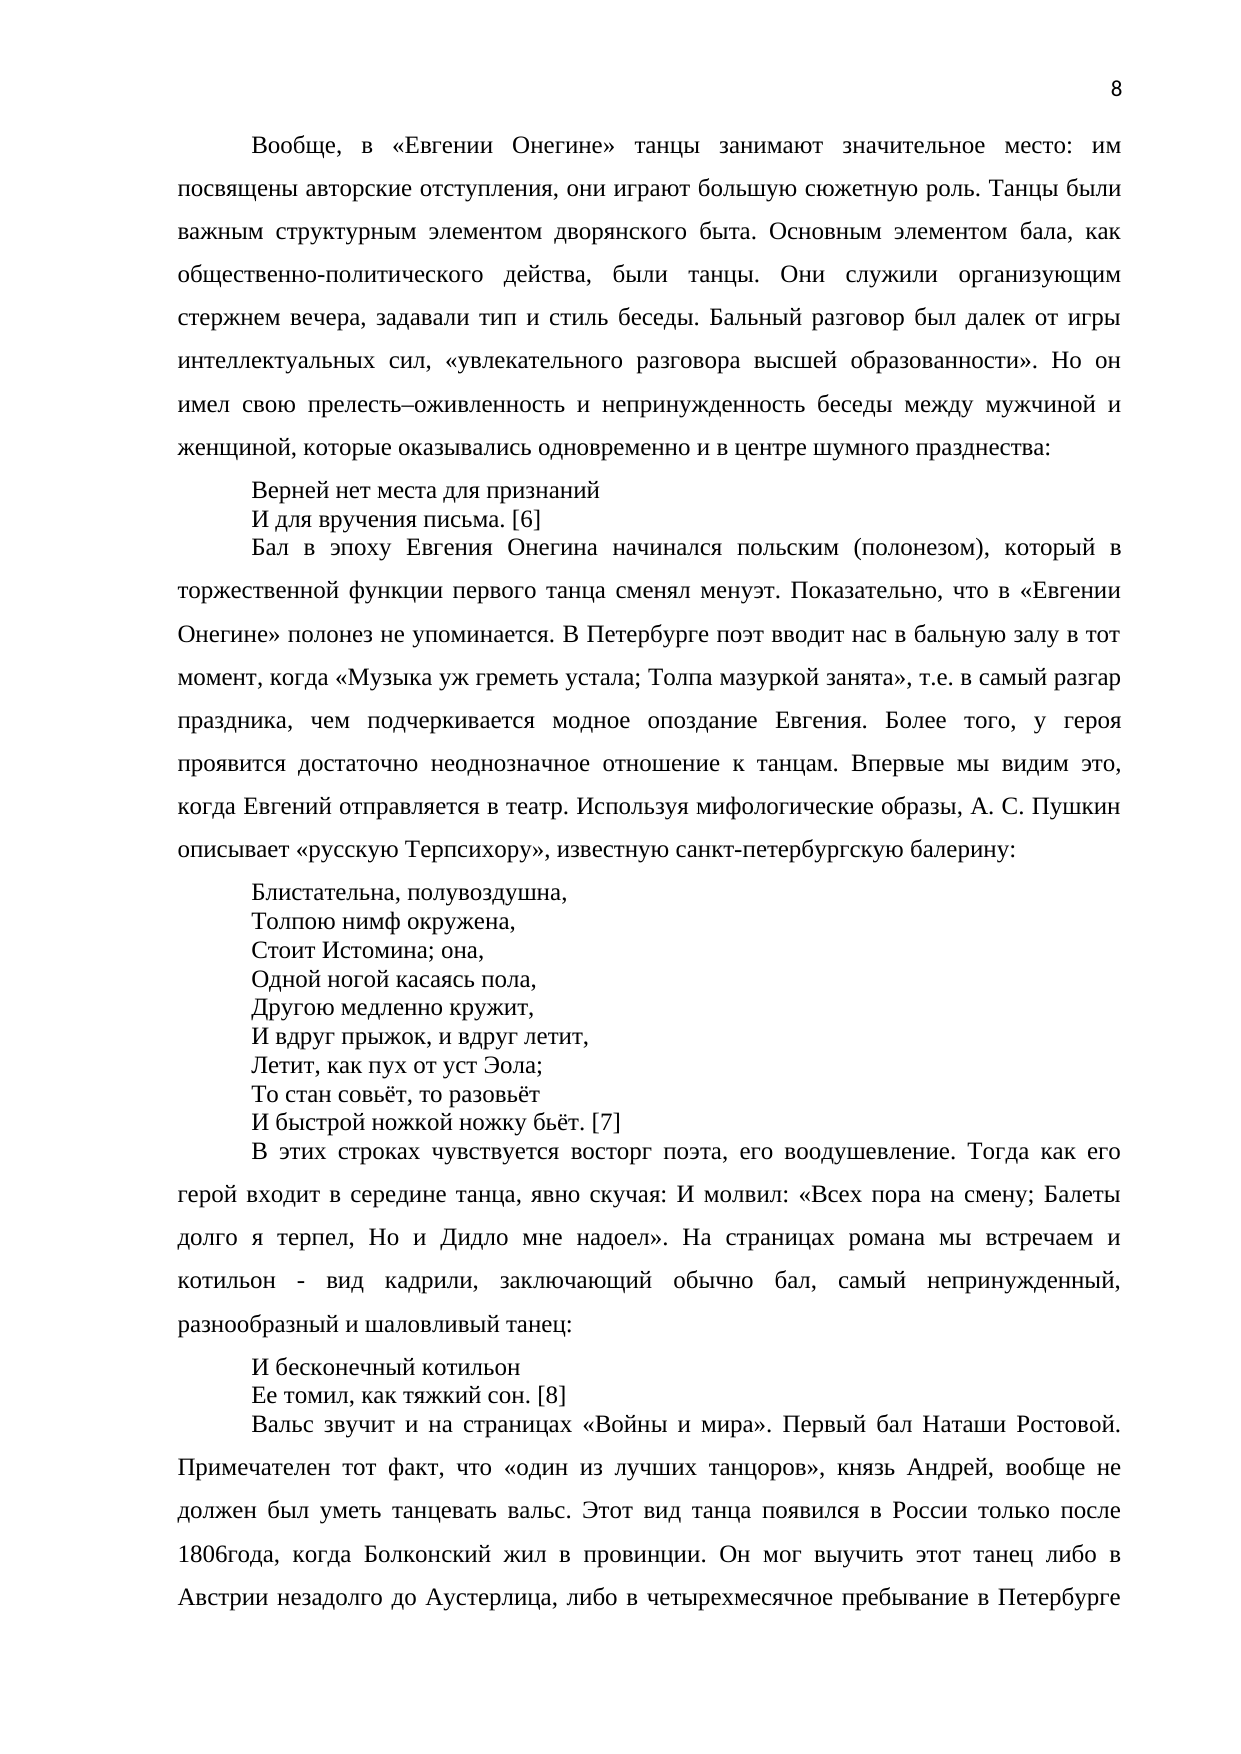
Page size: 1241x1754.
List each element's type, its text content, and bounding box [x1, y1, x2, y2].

text И быстрой ножкой ножку бьёт. [7] [177, 1107, 1122, 1136]
text Верней нет места для признаний [177, 475, 1122, 504]
text И бесконечный котильон [177, 1352, 1122, 1381]
text Блистательна, полувоздушна, [177, 877, 1122, 906]
text В этих строках чувствуется восторг поэта, его воодушевление. Тогда как его герой входит в середине танца, явно скучая: И молвил: «Всех пора на смену; Балеты долго я терпел, Но и Дидло мне надоел». На страницах романа мы встречаем и котильон - вид кадрили, заключающий обычно бал, самый непринужденный, разнообразный и шаловливый танец: [177, 1136, 1122, 1337]
text Стоит Истомина; она, [177, 935, 1122, 964]
text Бал в эпоху Евгения Онегина начинался польским (полонезом), который в торжественной функции первого танца сменял менуэт. Показательно, что в «Евгении Онегине» полонез не упоминается. В Петербурге поэт вводит нас в бальную залу в тот момент, когда «Музыка уж греметь устала; Толпа мазуркой занята», т.е. в самый разгар праздника, чем подчеркивается модное опоздание Евгения. Более того, у героя проявится достаточно неоднозначное отношение к танцам. Впервые мы видим это, когда Евгений отправляется в театр. Используя мифологические образы, А. С. Пушкин описывает «русскую Терпсихору», известную санкт-петербургскую балерину: [177, 532, 1122, 863]
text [177, 1409, 1122, 1611]
text И вдруг прыжок, и вдруг летит, [177, 1021, 1122, 1050]
text И для вручения письма. [6] [177, 504, 1122, 532]
text Одной ногой касаясь пола, [177, 964, 1122, 992]
text Толпою нимф окружена, [177, 906, 1122, 935]
text То стан совьёт, то разовьёт [177, 1079, 1122, 1107]
text Ее томил, как тяжкий сон. [8] [177, 1381, 1122, 1409]
text Другою медленно кружит, [177, 992, 1122, 1021]
text Вообще, в «Евгении Онегине» танцы занимают значительное место: им посвящены авторские отступления, они играют большую сюжетную роль. Танцы были важным структурным элементом дворянского быта. Основным элементом бала, как общественно-политического действа, были танцы. Они служили организующим стержнем вечера, задавали тип и стиль беседы. Бальный разговор был далек от игры интеллектуальных сил, «увлекательного разговора высшей образованности». Но он имел свою прелесть–оживленность и непринужденность беседы между мужчиной и женщиной, которые оказывались одновременно и в центре шумного празднества: [177, 130, 1122, 461]
text Летит, как пух от уст Эола; [177, 1050, 1122, 1079]
